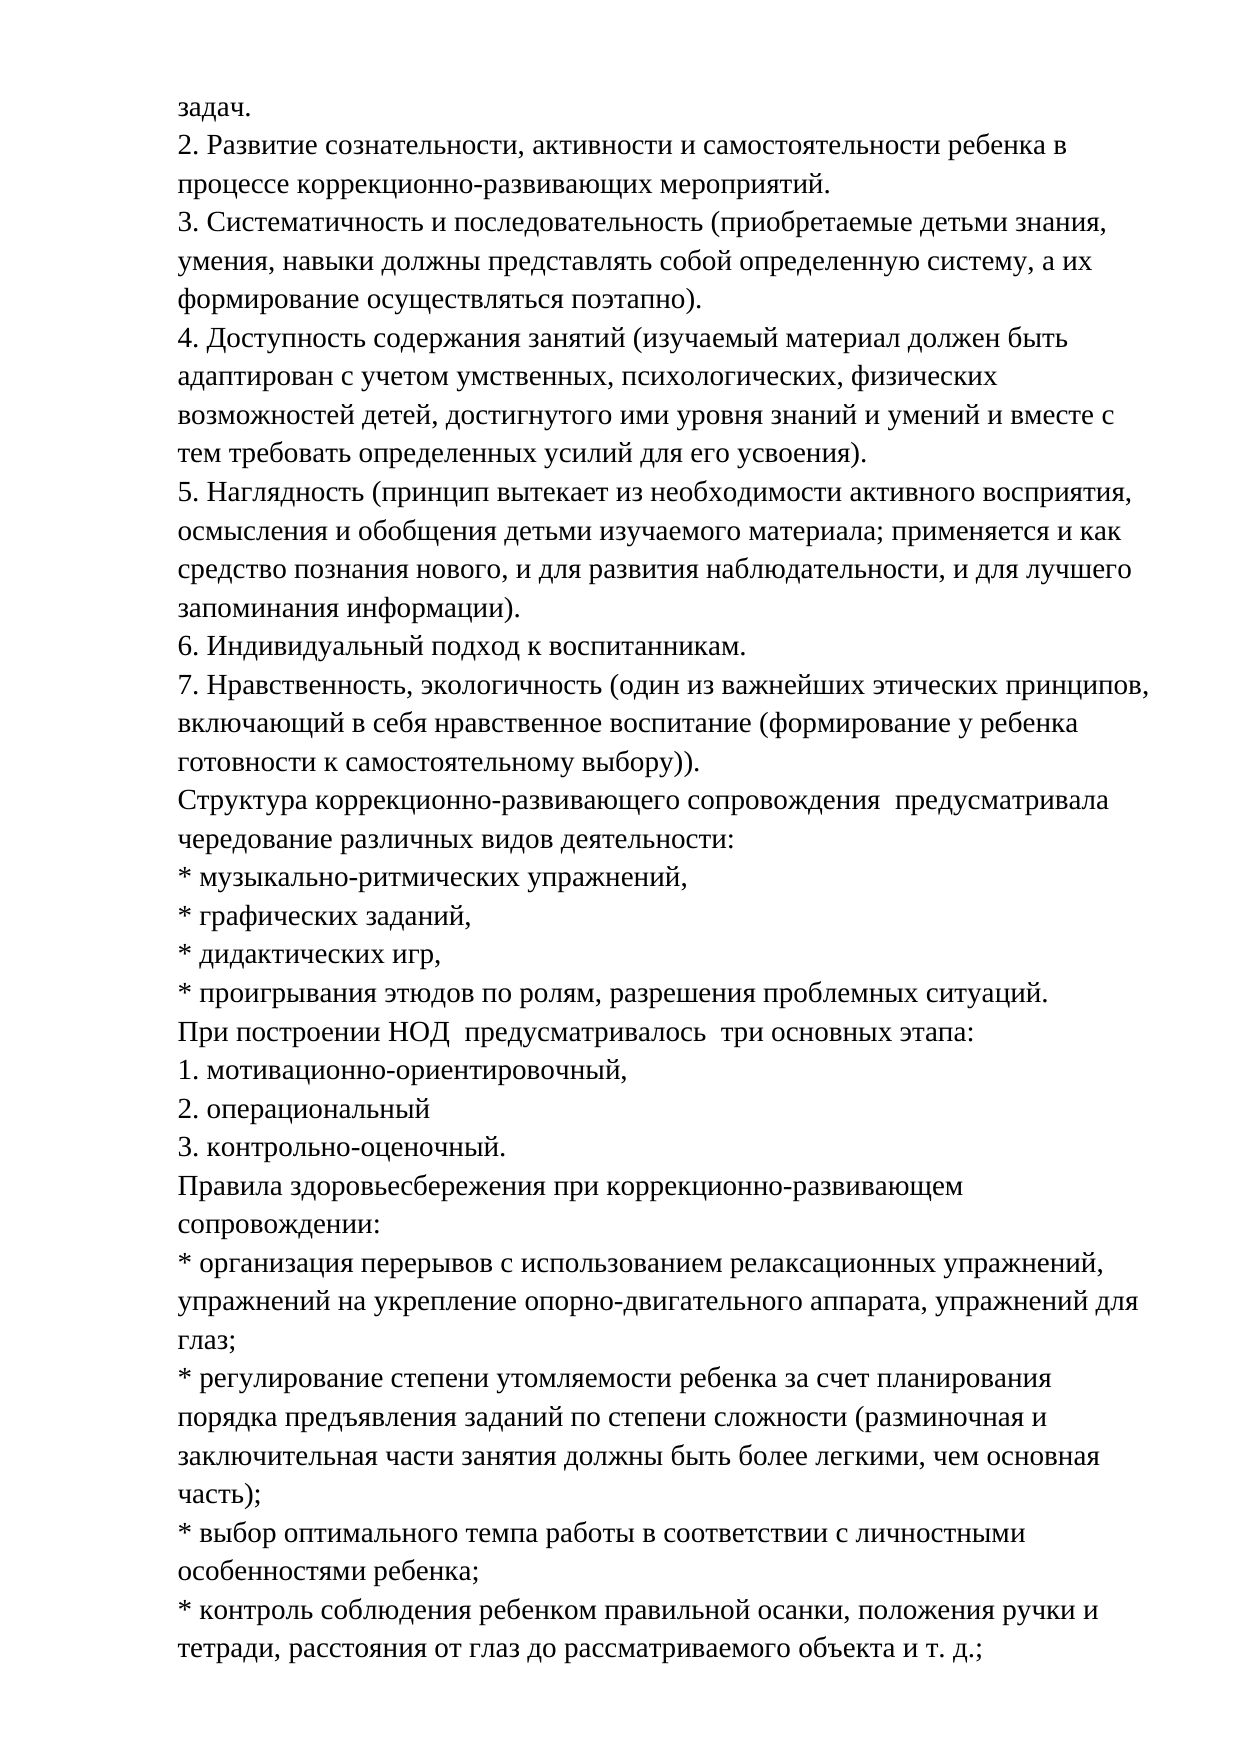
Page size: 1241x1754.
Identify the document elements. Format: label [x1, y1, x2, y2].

text [177, 89, 1152, 1664]
